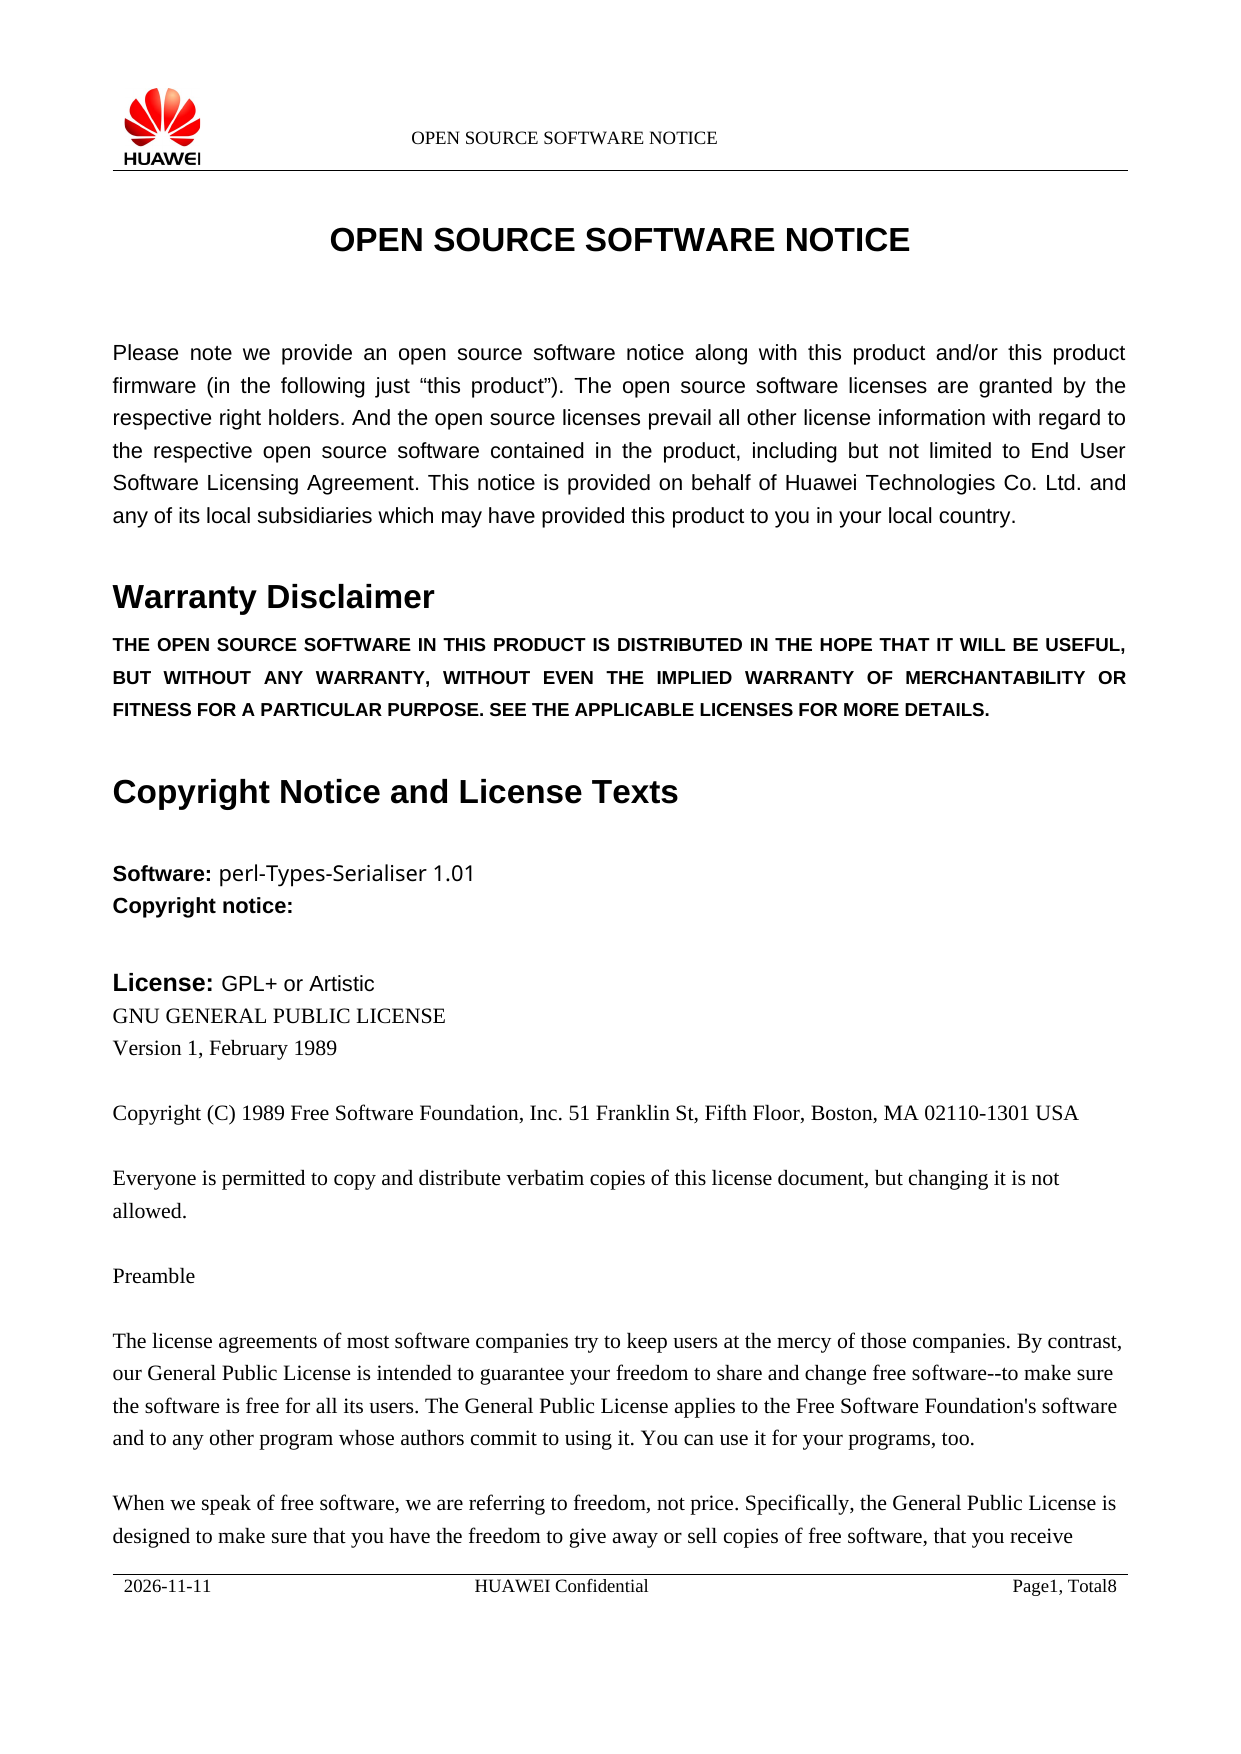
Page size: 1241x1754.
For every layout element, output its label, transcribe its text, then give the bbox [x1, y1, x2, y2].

text OPEN SOURCE SOFTWARE NOTICE [112, 206, 1128, 271]
text Copyright Notice and License Texts [112, 759, 1128, 824]
text The open source software in this product is distributed in the hope that it will be useful, but WITHOUT ANY WARRANTY, without even the implied warranty of MERCHANTABILITY or FITNESS FOR A PARTICULAR PURPOSE. See the applicable licenses for more details. [112, 629, 1128, 726]
text Copyright notice: [112, 889, 1128, 921]
text License: GPL+ or Artistic [112, 966, 1128, 999]
picture [124, 88, 201, 165]
title Software: perl-Types-Serialiser 1.01 [112, 856, 1128, 889]
text Please note we provide an open source software notice along with this product and/or this product firmware (in the following just “this product”). The open source software licenses are granted by the respective right holders. And the open source licenses prevail all other license information with regard to the respective open source software contained in the product, including but not limited to End User Software Licensing Agreement. This notice is provided on behalf of Huawei Technologies Co. Ltd. and any of its local subsidiaries which may have provided this product to you in your local country. [112, 336, 1128, 531]
text Warranty Disclaimer [112, 564, 1128, 629]
